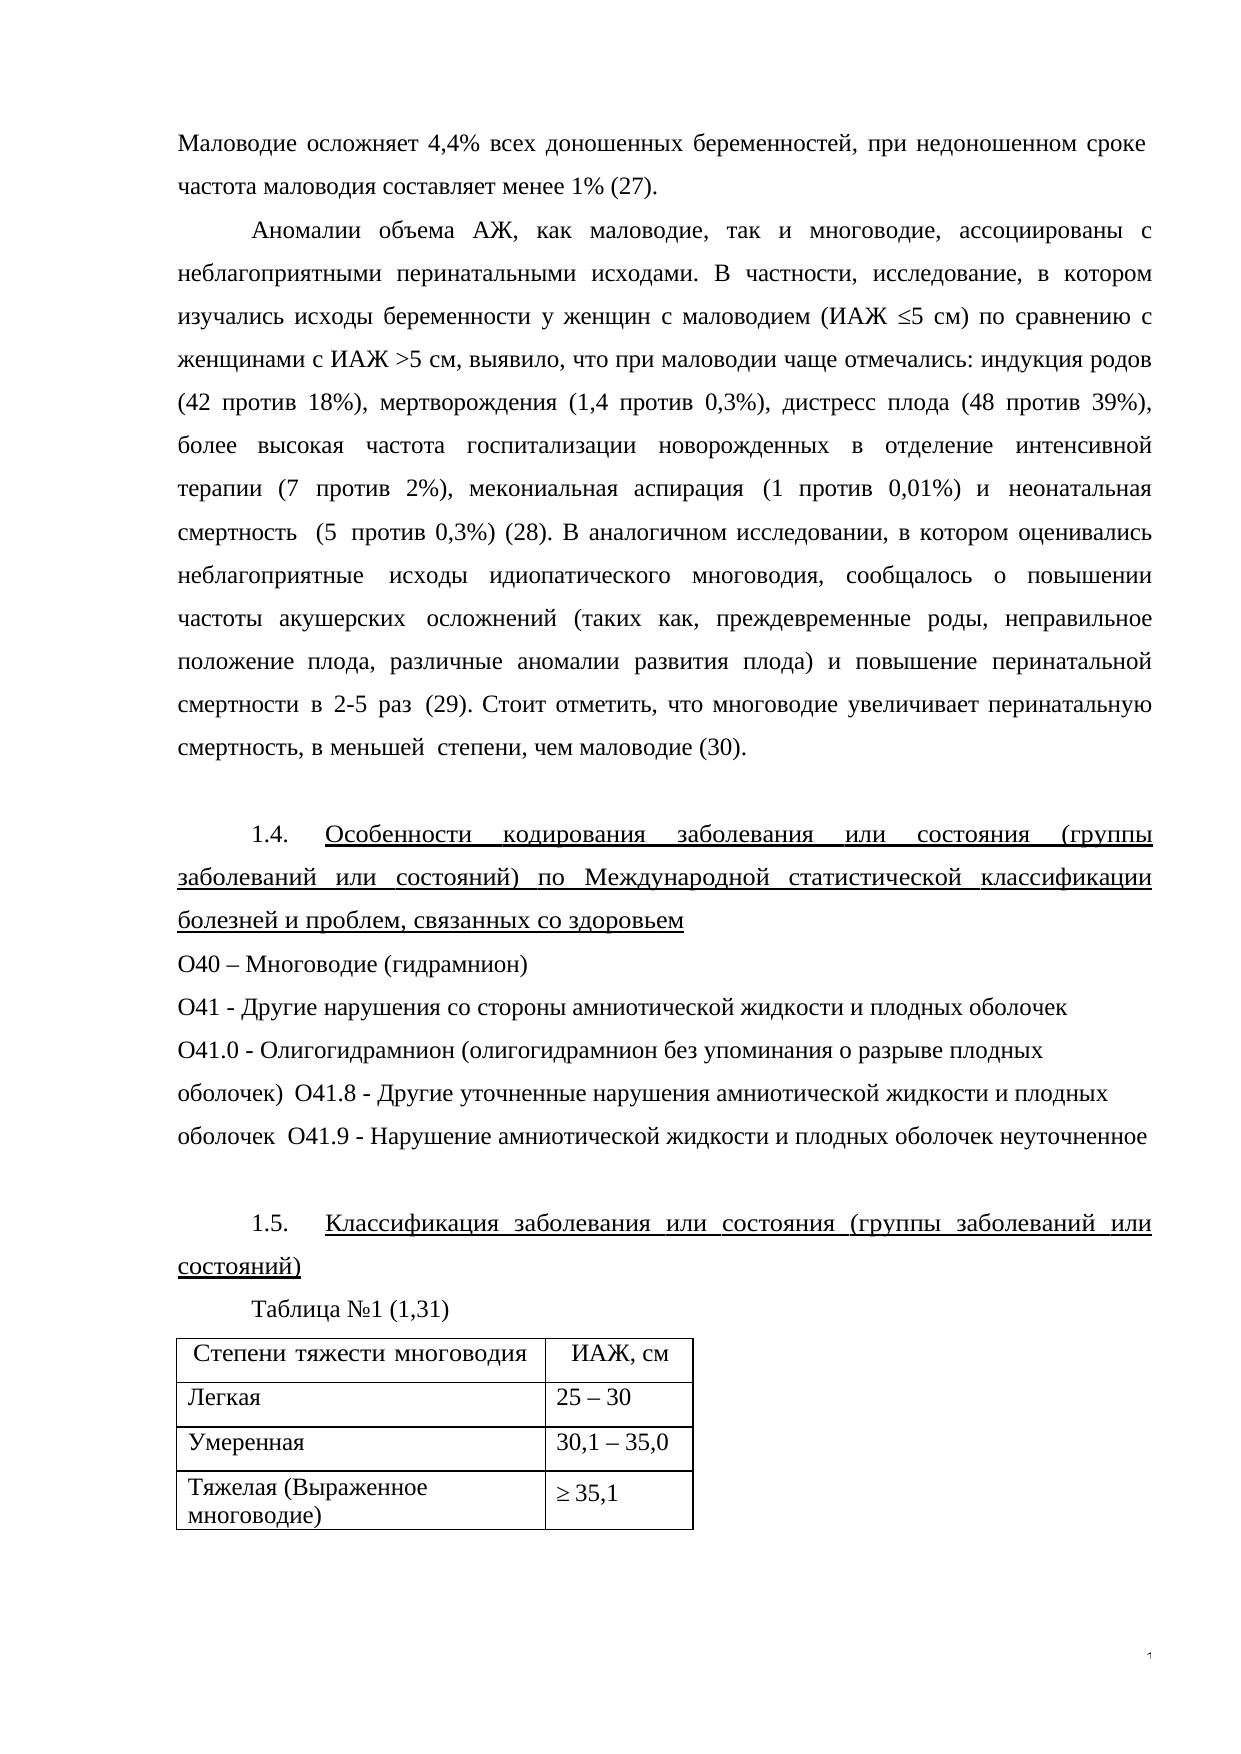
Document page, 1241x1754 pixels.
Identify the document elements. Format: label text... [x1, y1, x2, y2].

list Особенности кодирования заболевания или состояния (группы заболеваний или состояний) по Международной статистической классификации болезней и проблем, связанных со здоровьем [177, 890, 1152, 934]
table_cell Легкая [177, 1383, 545, 1426]
table_cell ≥ 35,1 [546, 1472, 692, 1529]
list Классификация заболевания или состояния (группы заболеваний или состояний) [177, 1208, 1152, 1280]
table_header Степени тяжести многоводия [177, 1339, 545, 1382]
text Таблица №1 (1,31) [251, 1294, 1163, 1323]
text Маловодие осложняет 4,4% всех доношенных беременностей, при недоношенном сроке частота маловодия составляет менее 1% (27). [177, 128, 1152, 200]
text О41.0 - Олигогидрамнион (олигогидрамнион без упоминания о разрыве плодных оболочек) O41.8 - Другие уточненные нарушения амниотической жидкости и плодных оболочек О41.9 - Нарушение амниотической жидкости и плодных оболочек неуточненное [177, 1035, 1152, 1150]
table_cell 25 – 30 [546, 1383, 692, 1426]
table_header ИАЖ, см [546, 1339, 692, 1382]
list Особенности кодирования заболевания или состояния (группы заболеваний или состояний) по Международной статистической классификации болезней и проблем, связанных со здоровьем [177, 819, 1152, 888]
text О40 – Многоводие (гидрамнион) [177, 949, 1163, 977]
table_cell Умеренная [177, 1428, 545, 1470]
table_cell Тяжелая (Выраженное многоводие) [177, 1472, 545, 1529]
text O41 - Другие нарушения со стороны амниотической жидкости и плодных оболочек [177, 992, 1163, 1021]
text Аномалии объема АЖ, как маловодие, так и многоводие, ассоциированы с неблагоприятными перинатальными исходами. В частности, исследование, в котором изучались исходы беременности у женщин с маловодием (ИАЖ ≤5 см) по сравнению с женщинами с ИАЖ >5 см, выявило, что при маловодии чаще отмечались: индукция родов (42 против 18%), мертворождения (1,4 против 0,3%), дистресс плода (48 против 39%), более высокая частота госпитализации новорожденных в отделение интенсивной терапии (7 против 2%), мекониальная аспирация (1 против 0,01%) и неонатальная смертность (5 против 0,3%) (28). В аналогичном исследовании, в котором оценивались неблагоприятные исходы идиопатического многоводия, сообщалось о повышении частоты акушерских осложнений (таких как, преждевременные роды, неправильное положение плода, различные аномалии развития плода) и повышение перинатальной смертности в 2-5 раз (29). Стоит отметить, что многоводие увеличивает перинатальную смертность, в меньшей степени, чем маловодие (30). [177, 215, 1152, 761]
table_cell 30,1 – 35,0 [546, 1428, 692, 1470]
